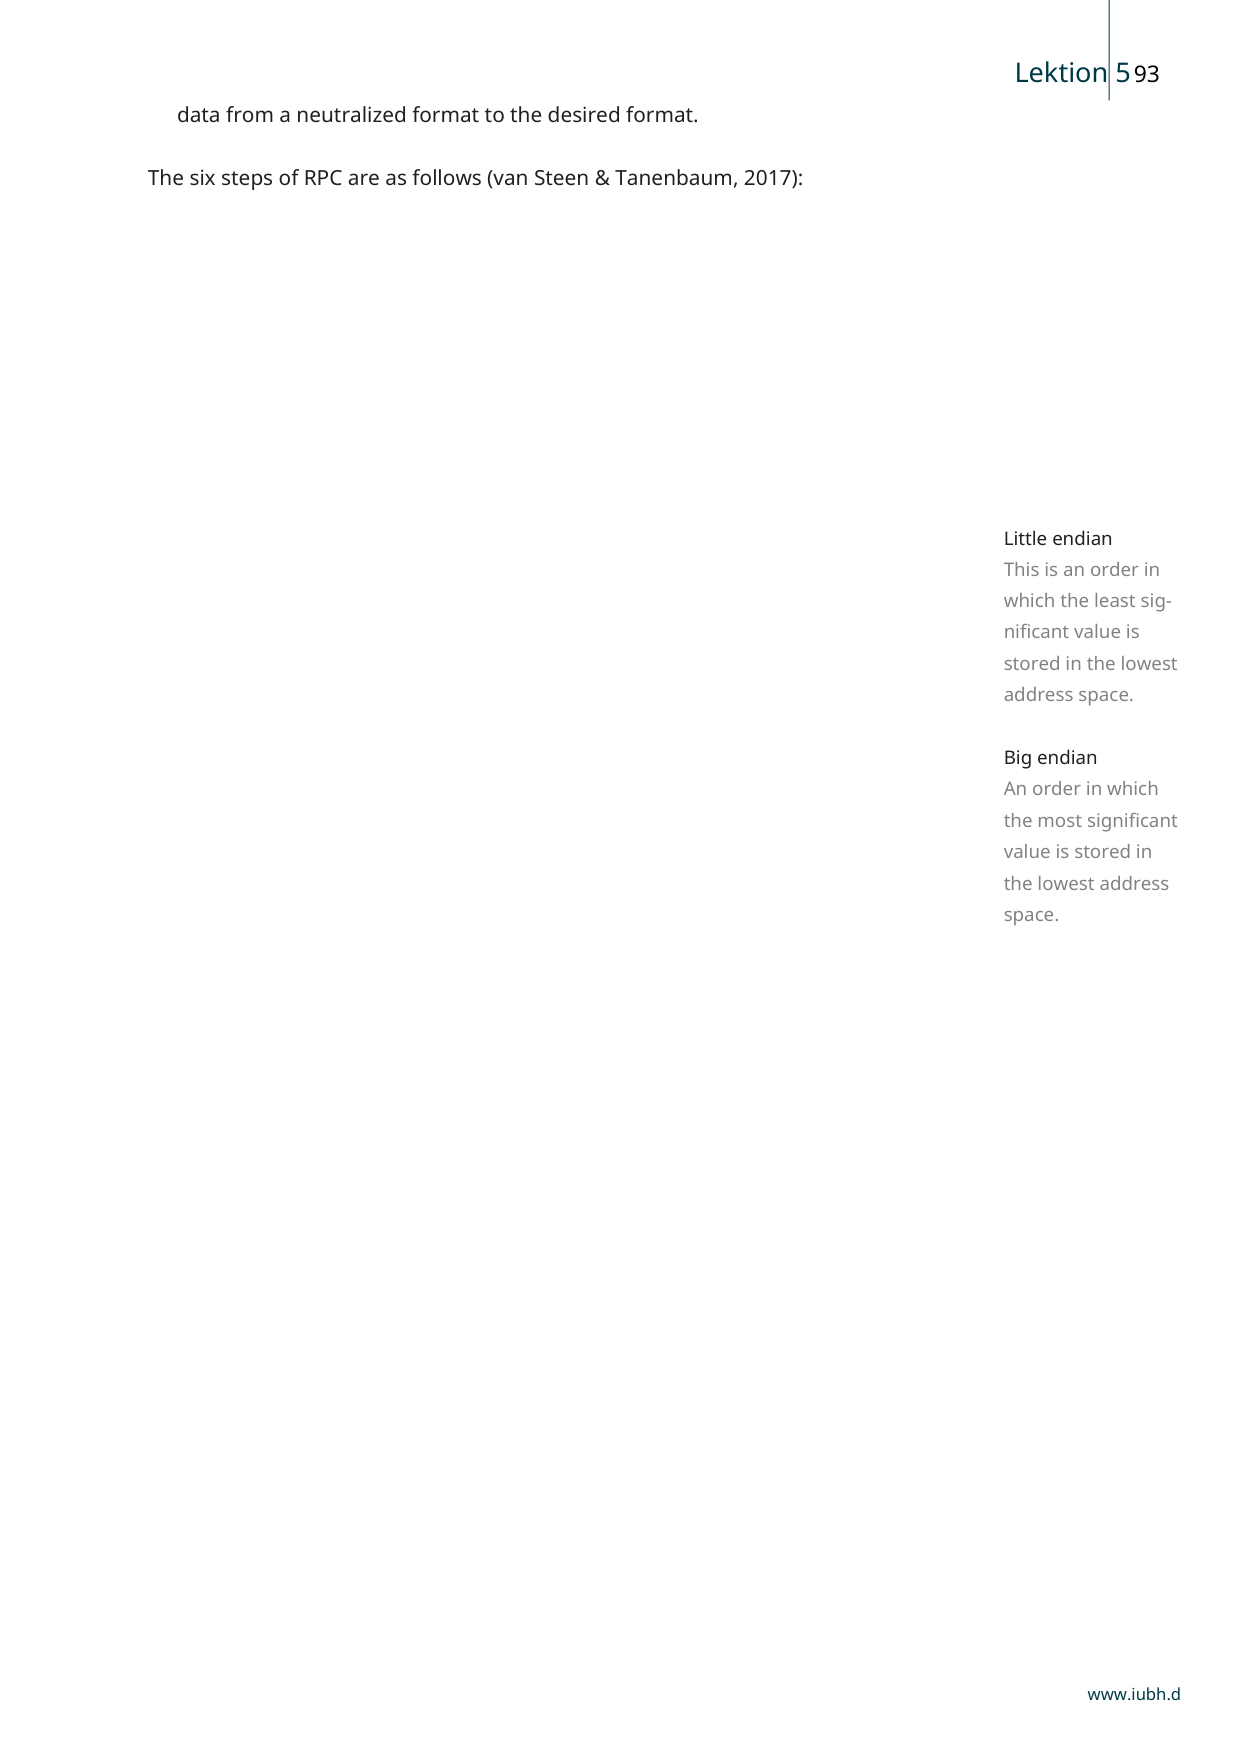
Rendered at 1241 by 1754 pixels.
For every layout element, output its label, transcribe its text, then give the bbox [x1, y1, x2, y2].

text An order in which the most signiﬁcant value is stored in the lowest address space. [1003, 776, 1180, 927]
text The six steps of RPC are as follows (van Steen & Tanenbaum, 2017): [148, 163, 962, 192]
text Little endian [1003, 525, 1198, 550]
text This is an order in which the least sig- niﬁcant value is stored in the lowest address space. [1003, 556, 1187, 707]
list “Unmarshalling” is intended to convert data from a neutralized format to the desired format. [148, 100, 889, 128]
text Big endian [1003, 744, 1198, 770]
picture [1146, 1687, 1150, 1700]
